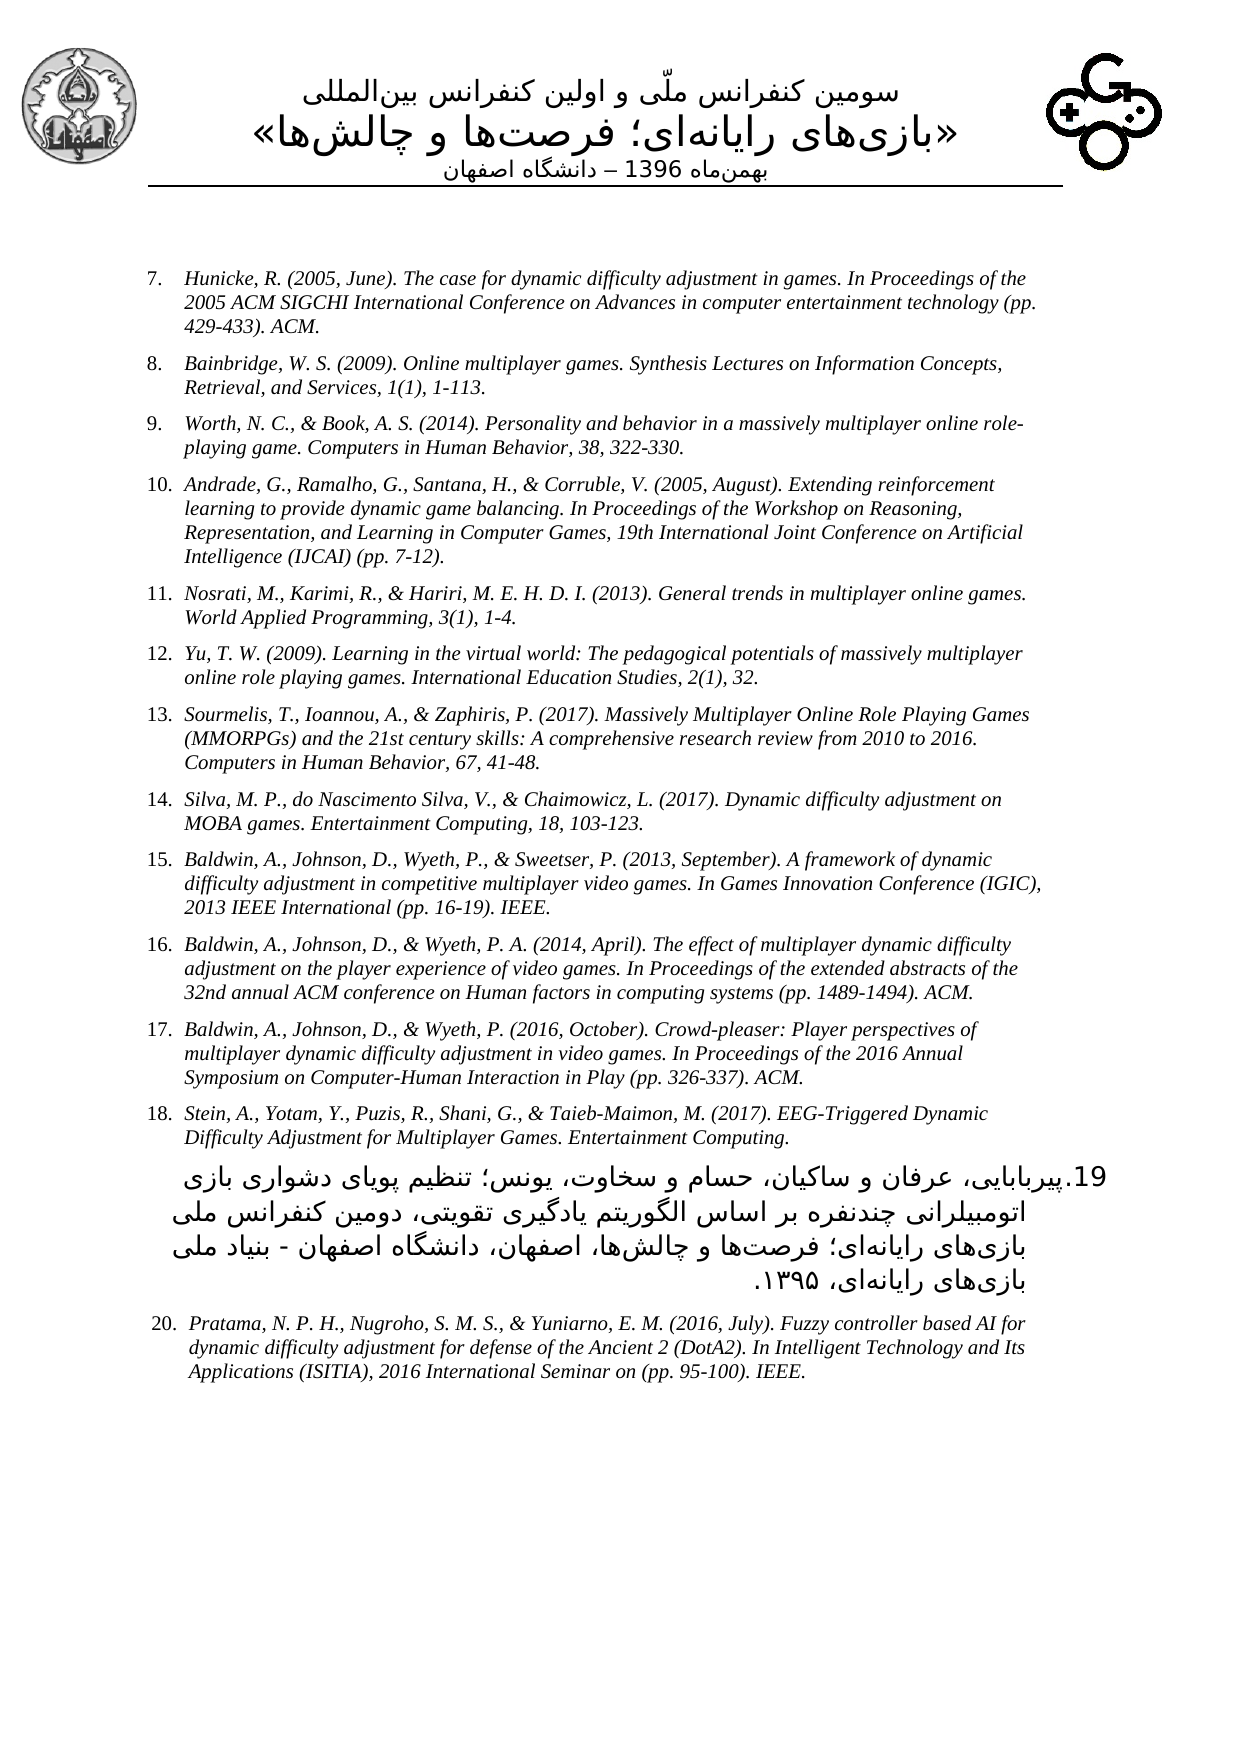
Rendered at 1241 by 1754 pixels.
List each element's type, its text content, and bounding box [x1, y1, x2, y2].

list Andrade, G., Ramalho, G., Santana, H., & Corruble, V. (2005, August). Extending reinforcement learning to provide dynamic game balancing. In Proceedings of the Workshop on Reasoning, Representation, and Learning in Computer Games, 19th International Joint Conference on Artificial Intelligence (IJCAI) (pp. 7-12). [147, 472, 1060, 568]
list Silva, M. P., do Nascimento Silva, V., & Chaimowicz, L. (2017). Dynamic difficulty adjustment on MOBA games. Entertainment Computing, 18, 103-123. [147, 786, 1060, 834]
list Worth, N. C., & Book, A. S. (2014). Personality and behavior in a massively multiplayer online role-playing game. Computers in Human Behavior, 38, 322-330. [147, 411, 1060, 459]
list Baldwin, A., Johnson, D., & Wyeth, P. A. (2014, April). The effect of multiplayer dynamic difficulty adjustment on the player experience of video games. In Proceedings of the extended abstracts of the 32nd annual ACM conference on Human factors in computing systems (pp. 1489-1494). ACM. [147, 932, 1060, 1004]
list Yu, T. W. (2009). Learning in the virtual world: The pedagogical potentials of massively multiplayer online role playing games. International Education Studies, 2(1), 32. [147, 641, 1060, 689]
list Stein, A., Yotam, Y., Puzis, R., Shani, G., & Taieb-Maimon, M. (2017). EEG-Triggered Dynamic Difficulty Adjustment for Multiplayer Games. Entertainment Computing. [147, 1101, 1060, 1149]
list Nosrati, M., Karimi, R., & Hariri, M. E. H. D. I. (2013). General trends in multiplayer online games. World Applied Programming, 3(1), 1-4. [147, 581, 1060, 629]
picture [1045, 51, 1163, 172]
list Pratama, N. P. H., Nugroho, S. M. S., & Yuniarno, E. M. (2016, July). Fuzzy controller based AI for dynamic difficulty adjustment for defense of the Ancient 2 (DotA2). In Intelligent Technology and Its Applications (ISITIA), 2016 International Seminar on (pp. 95-100). IEEE. [151, 1311, 1060, 1383]
list پیربابایی، عرفان و ساکیان، حسام و سخاوت، یونس؛ تنظیم پویای دشواری بازی اتومبیلرانی چندنفره بر اساس الگوریتم یادگیری تقویتی، دومین کنفرانس ملی بازی‌های رایانه‌ای؛ فرصت‌ها و چالش‌ها، اصفهان، دانشگاه اصفهان - بنیاد ملی بازی‌های رایانه‌ای، ۱۳۹۵. [151, 1162, 1064, 1296]
list Bainbridge, W. S. (2009). Online multiplayer games. Synthesis Lectures on Information Concepts, Retrieval, and Services, 1(1), 1-113. [147, 351, 1060, 399]
list Baldwin, A., Johnson, D., & Wyeth, P. (2016, October). Crowd-pleaser: Player perspectives of multiplayer dynamic difficulty adjustment in video games. In Proceedings of the 2016 Annual Symposium on Computer-Human Interaction in Play (pp. 326-337). ACM. [147, 1016, 1060, 1089]
list Baldwin, A., Johnson, D., Wyeth, P., & Sweetser, P. (2013, September). A framework of dynamic difficulty adjustment in competitive multiplayer video games. In Games Innovation Conference (IGIC), 2013 IEEE International (pp. 16-19). IEEE. [147, 847, 1060, 919]
list Sourmelis, T., Ioannou, A., & Zaphiris, P. (2017). Massively Multiplayer Online Role Playing Games (MMORPGs) and the 21st century skills: A comprehensive research review from 2010 to 2016. Computers in Human Behavior, 67, 41-48. [147, 702, 1060, 774]
list Hunicke, R. (2005, June). The case for dynamic difficulty adjustment in games. In Proceedings of the 2005 ACM SIGCHI International Conference on Advances in computer entertainment technology (pp. 429-433). ACM. [147, 266, 1060, 338]
picture [18, 45, 139, 165]
